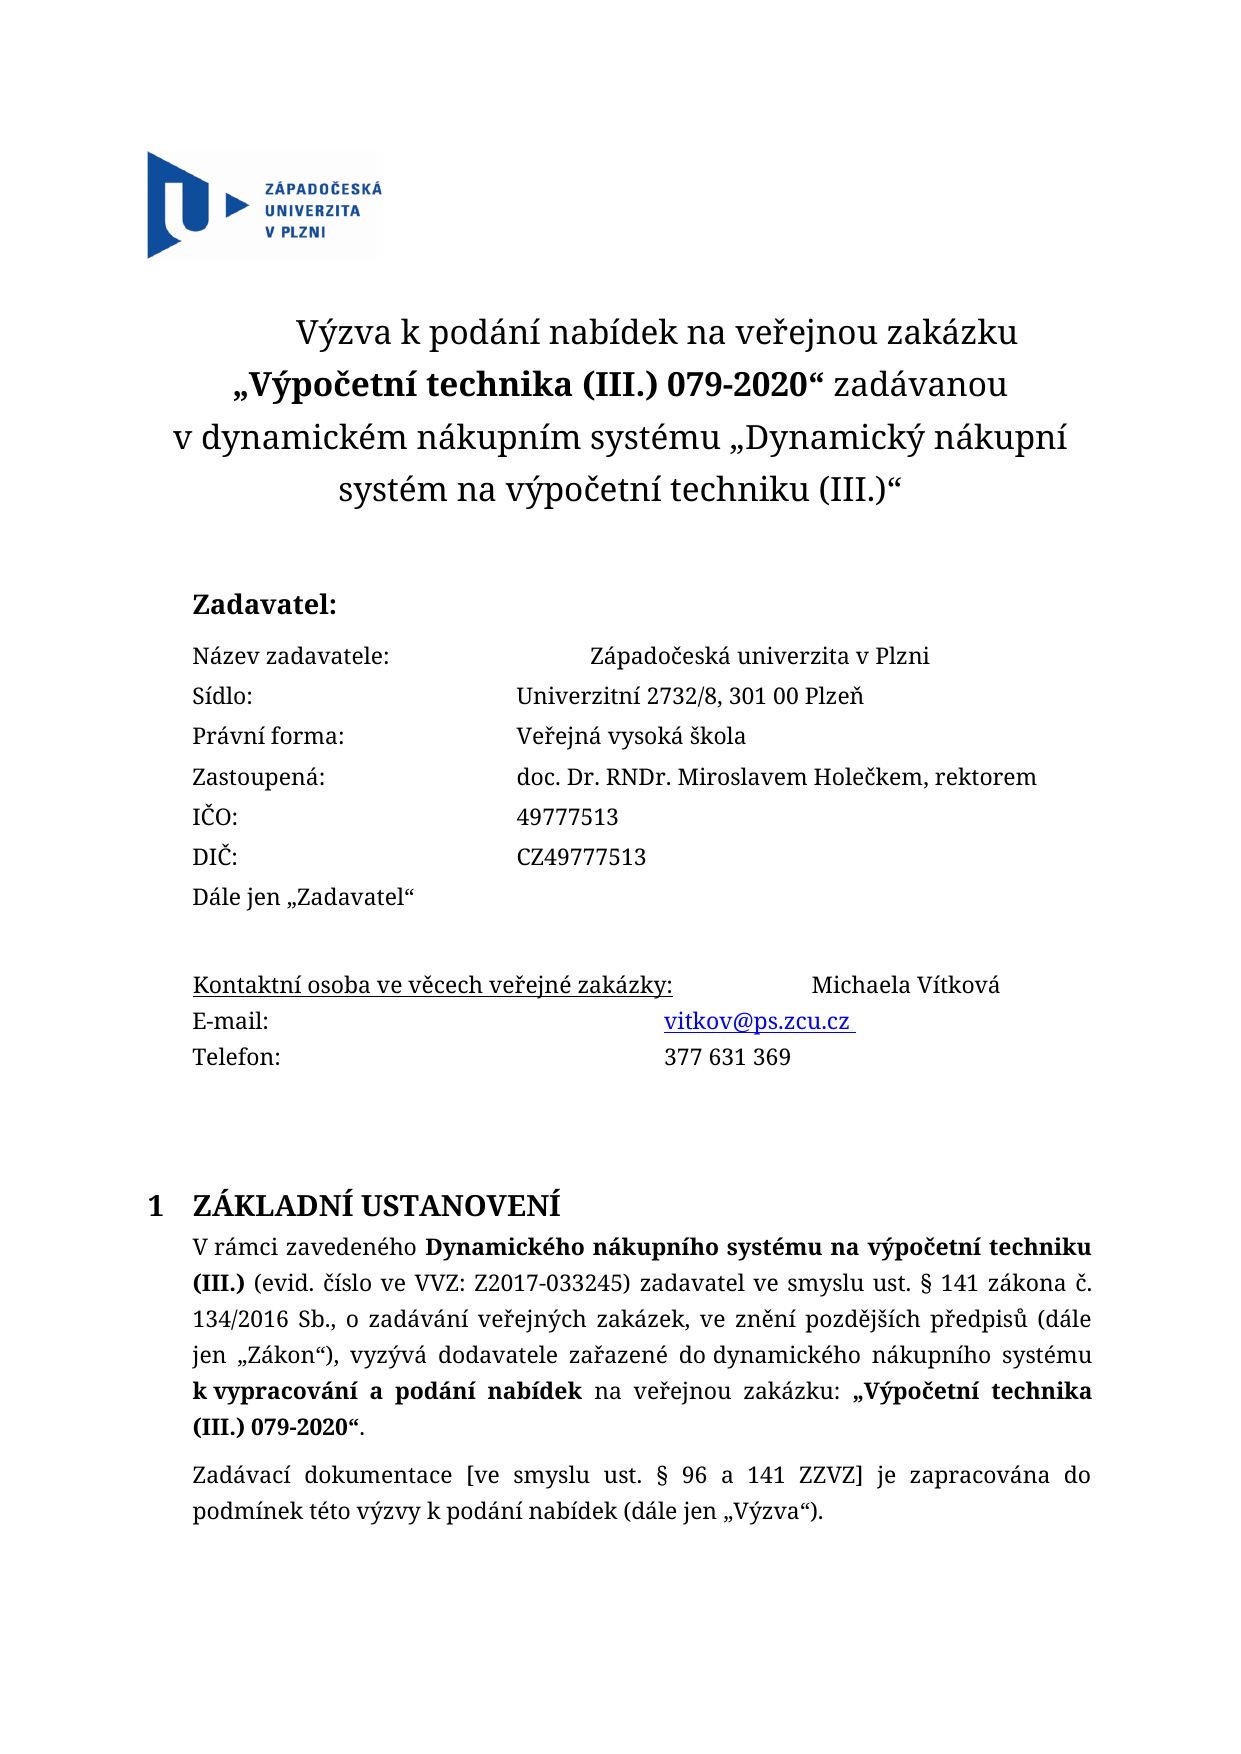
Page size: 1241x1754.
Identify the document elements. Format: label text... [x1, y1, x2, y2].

picture [147, 151, 382, 259]
text Kontaktní osoba ve věcech veřejné zakázky: Michaela Vítková [148, 969, 1093, 1001]
text Zastoupená: doc. Dr. RNDr. Miroslavem Holečkem, rektorem [192, 760, 1093, 792]
text V rámci zavedeného Dynamického nákupního systému na výpočetní techniku (III.) (evid. číslo ve VVZ: Z2017-033245) zadavatel ve smyslu ust. § 141 zákona č. 134/2016 Sb., o zadávání veřejných zakázek, ve znění pozdějších předpisů (dále jen „Zákon“), vyzývá dodavatele zařazené do dynamického nákupního systému k vypracování a podání nabídek na veřejnou zakázku: „Výpočetní technika (III.) 079-2020“. [192, 1231, 1093, 1442]
text DIČ: CZ49777513 [148, 841, 1093, 872]
subtitle 1 ZÁKLADNÍ USTANOVENÍ [148, 1185, 1093, 1225]
text Zadavatel: [192, 585, 1093, 622]
text Sídlo: Univerzitní 2732/8, 301 00 Plzeň [148, 680, 1093, 711]
text E-mail: vitkov@ps.zcu.cz [148, 1005, 1093, 1036]
text Právní forma: Veřejná vysoká škola [148, 720, 1093, 752]
text Název zadavatele: Západočeská univerzita v Plzni [148, 640, 1093, 671]
text IČO: 49777513 [148, 801, 1093, 832]
text Dále jen „Zadavatel“ [148, 881, 1093, 912]
text Telefon: 377 631 369 [148, 1041, 1093, 1072]
text Výzva k podání nabídek na veřejnou zakázku „Výpočetní technika (III.) 079-2020“ zadávanou v dynamickém nákupním systému „Dynamický nákupní systém na výpočetní techniku (III.)“ [148, 309, 1093, 511]
text Zadávací dokumentace [ve smyslu ust. § 96 a 141 ZZVZ] je zapracována do podmínek této výzvy k podání nabídek (dále jen „Výzva“). [192, 1459, 1093, 1526]
